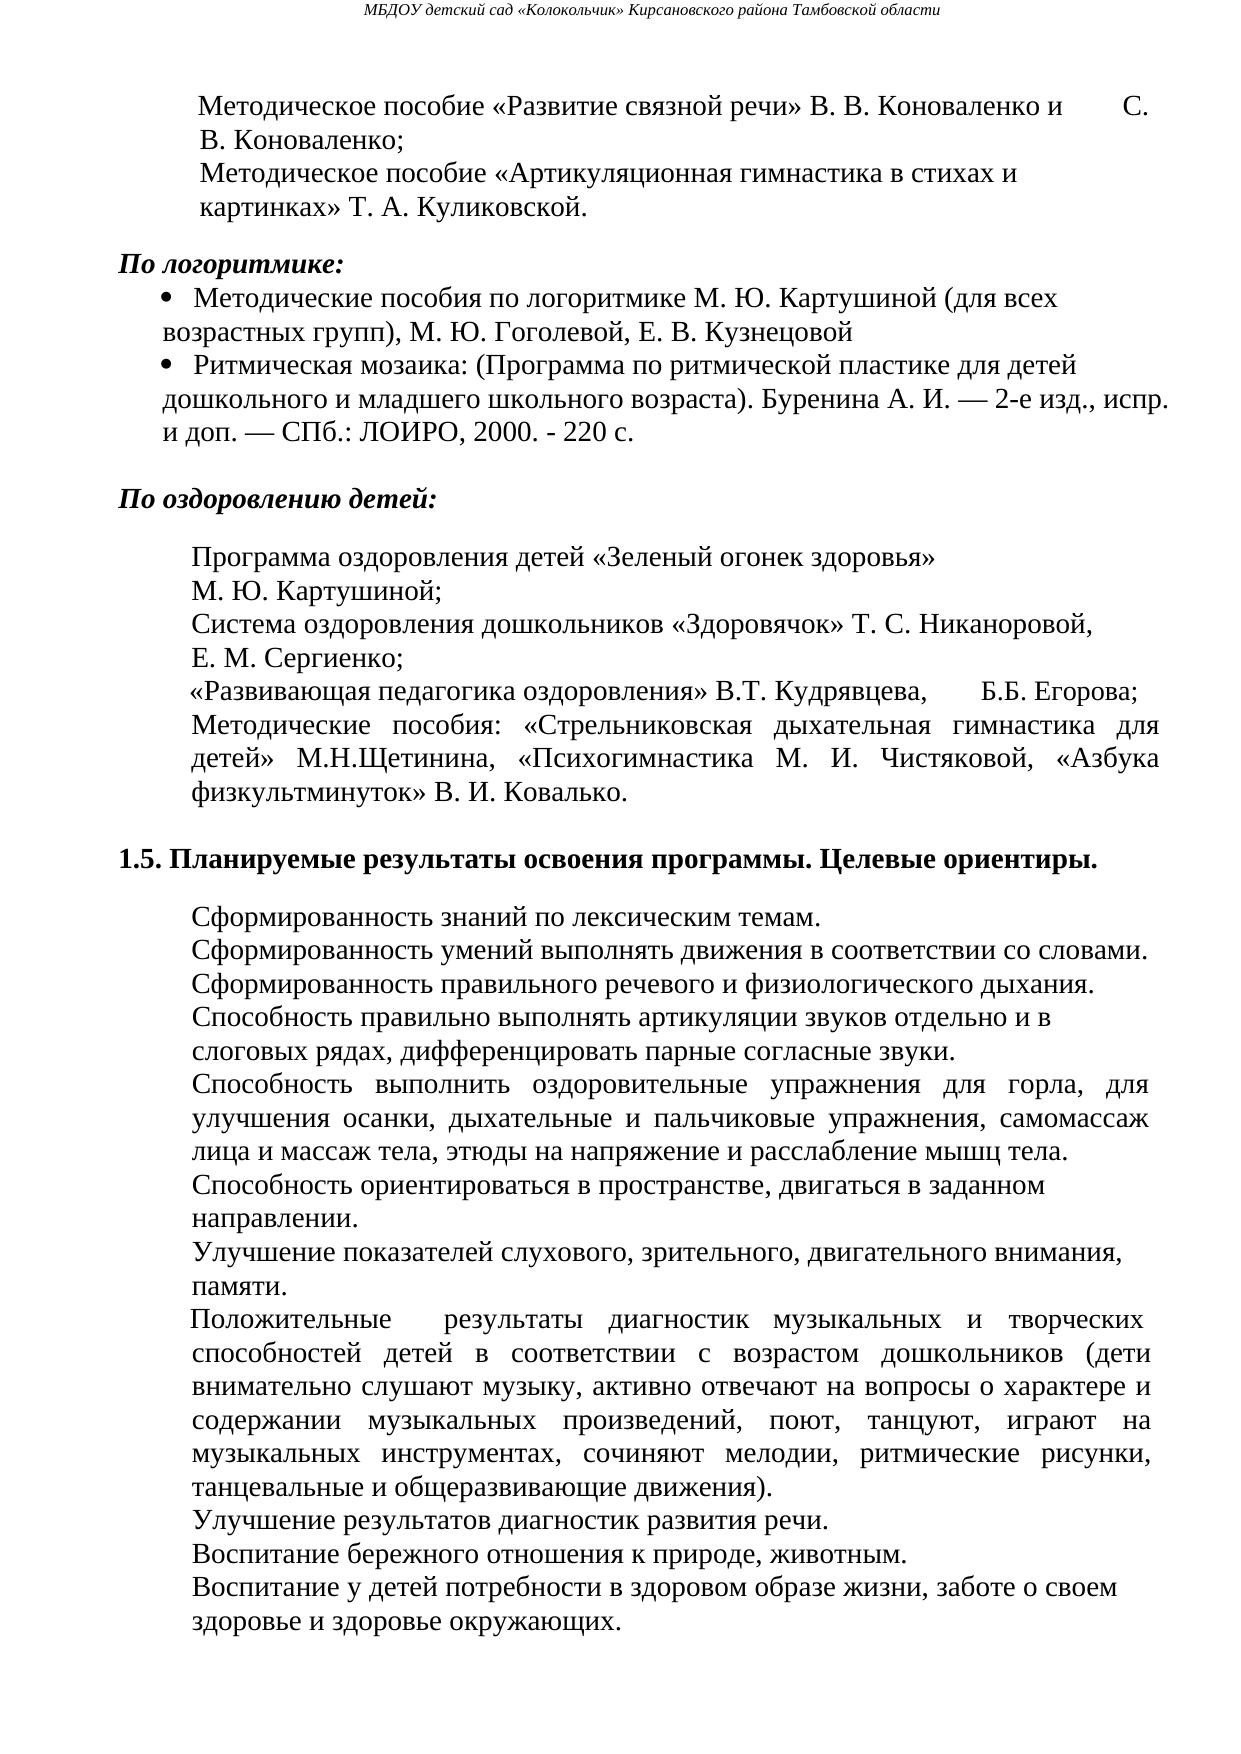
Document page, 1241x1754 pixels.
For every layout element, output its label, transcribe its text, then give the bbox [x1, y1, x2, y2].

list Улучшение результатов диагностик развития речи. [155, 1502, 1187, 1536]
text  Положительные результаты диагностик музыкальных и творческих [156, 1301, 1187, 1335]
list Методические пособия по логоритмике М. Ю. Картушиной (для всех возрастных групп), М. Ю. Гоголевой, Е. В. Кузнецовой [161, 280, 1187, 347]
text По оздоровлению детей: [118, 482, 1187, 515]
text 1.5. Планируемые результаты освоения программы. Целевые ориентиры. [118, 841, 1187, 875]
list Воспитание бережного отношения к природе, животным. [155, 1536, 1187, 1569]
list Методические пособия: «Стрельниковская дыхательная гимнастика для детей» М.Н.Щетинина, «Психогимнастика М. И. Чистяковой, «Азбука физкультминуток» В. И. Ковалько. [154, 707, 1160, 808]
list Ритмическая мозаика: (Программа по ритмической пластике для детей дошкольного и младшего школьного возраста). Буренина А. И. — 2-е изд., испр. и доп. — СПб.: ЛОИРО, 2000. - 220 с. [161, 347, 1187, 448]
list Сформированность правильного речевого и физиологического дыхания. [154, 966, 1187, 999]
list Способность выполнить оздоровительные упражнения для горла, для улучшения осанки, дыхательные и пальчиковые упражнения, самомассаж лица и массаж тела, этюды на напряжение и расслабление мышц тела. [155, 1066, 1150, 1167]
list Воспитание у детей потребности в здоровом образе жизни, заботе о своем здоровье и здоровье окружающих. [155, 1569, 1150, 1637]
text В. Коноваленко; [199, 122, 1187, 156]
text По логоритмике: [118, 247, 1187, 280]
text  Методическое пособие «Развитие связной речи» В. В. Коноваленко и С. [162, 88, 1187, 122]
list Сформированность умений выполнять движения в соответствии со словами. [154, 932, 1187, 966]
list Сформированность знаний по лексическим темам. [154, 899, 1187, 932]
text способностей детей в соответствии с возрастом дошкольников (дети внимательно слушают музыку, активно отвечают на вопросы о характере и содержании музыкальных произведений, поют, танцуют, играют на музыкальных инструментах, сочиняют мелодии, ритмические рисунки, танцевальные и общеразвивающие движения). [192, 1335, 1152, 1502]
list Система оздоровления дошкольников «Здоровячок» Т. С. Никаноровой, Е. М. Сергиенко; [154, 606, 1094, 673]
list Улучшение показателей слухового, зрительного, двигательного внимания, памяти. [155, 1234, 1152, 1301]
list Методическое пособие «Артикуляционная гимнастика в стихах и картинках» Т. А. Куликовской. [162, 156, 1158, 223]
list Программа оздоровления детей «Зеленый огонек здоровья» М. Ю. Картушиной; [154, 539, 946, 606]
text  «Развивающая педагогика оздоровления» В.Т. Кудрявцева, Б.Б. Егорова; [156, 673, 1187, 707]
list Способность ориентироваться в пространстве, двигаться в заданном направлении. [155, 1167, 1150, 1234]
list Способность правильно выполнять артикуляции звуков отдельно и в слоговых рядах, дифференцировать парные согласные звуки. [155, 999, 1152, 1066]
